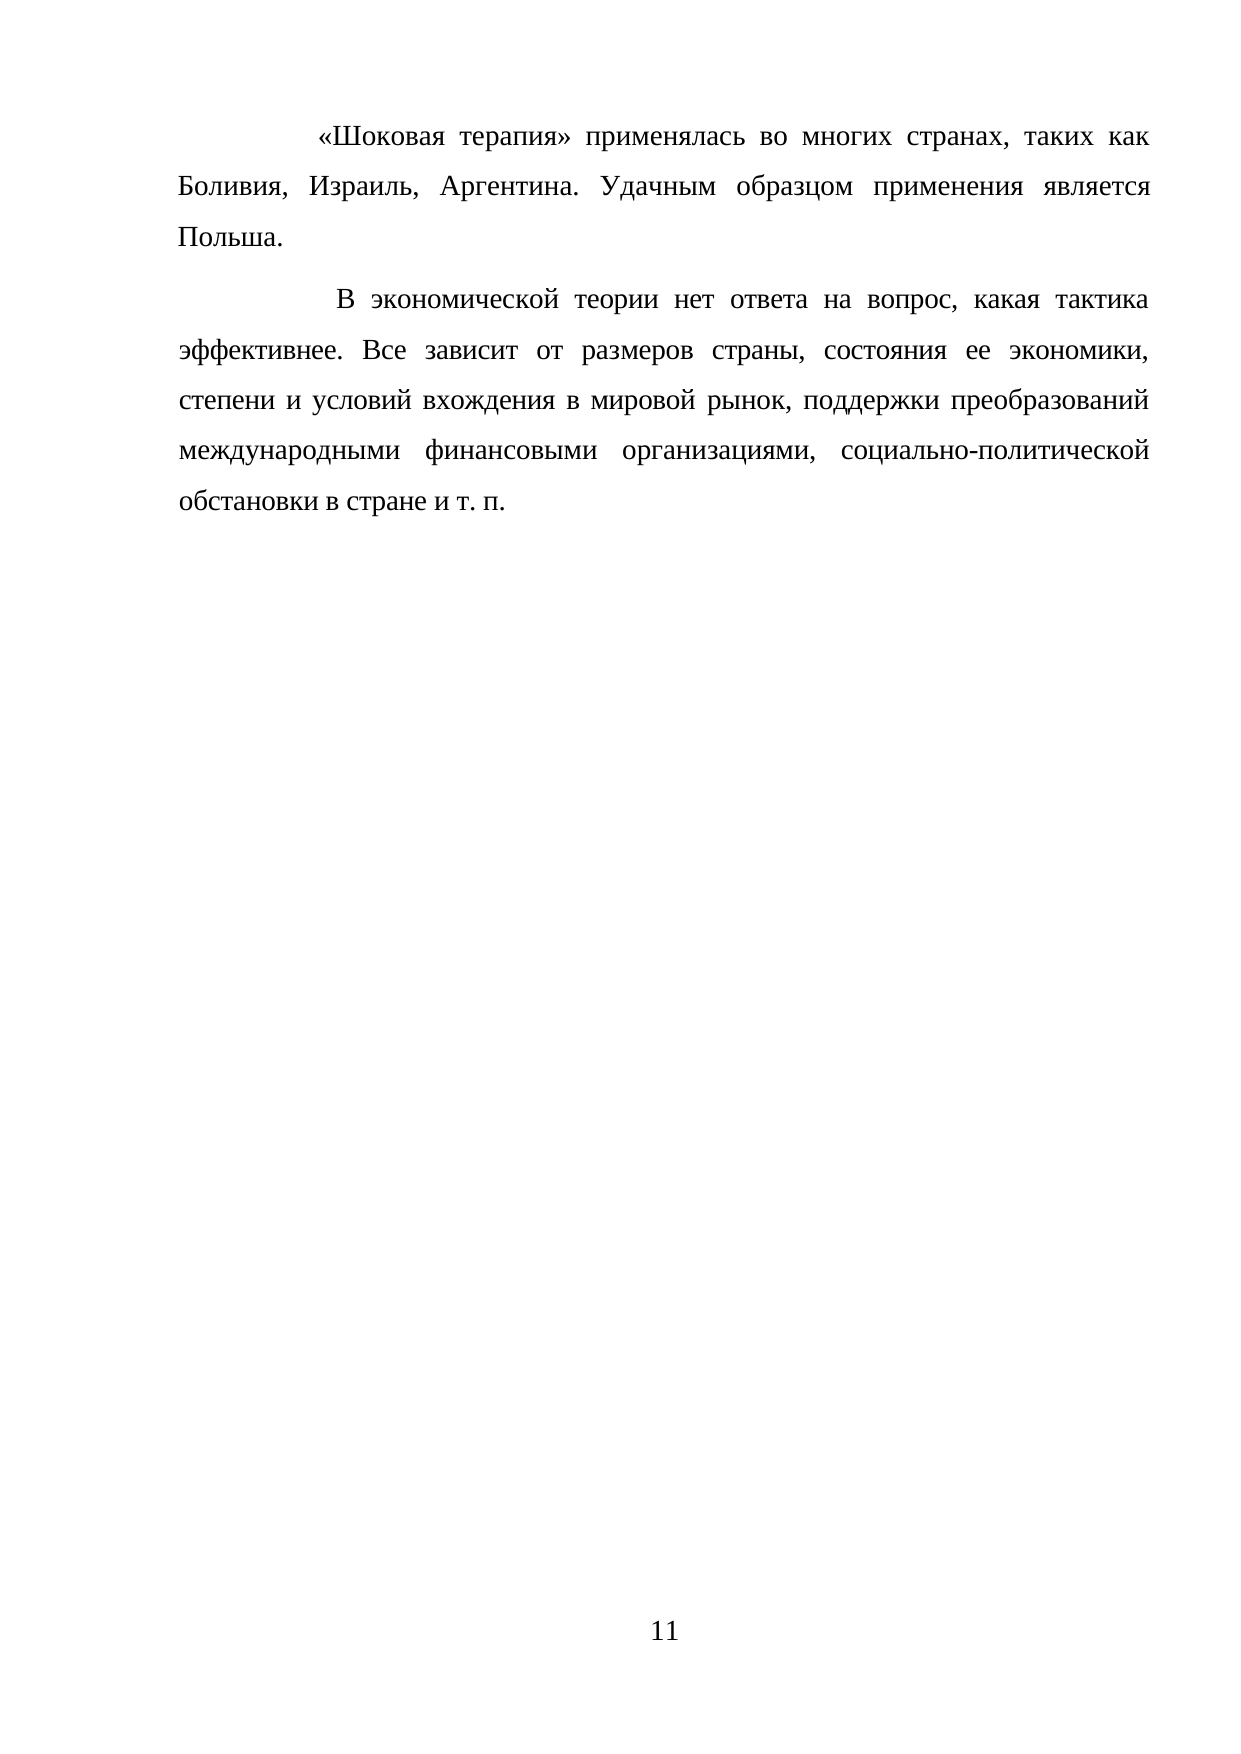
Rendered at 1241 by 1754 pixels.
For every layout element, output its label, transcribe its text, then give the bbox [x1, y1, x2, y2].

text В экономической теории нет ответа на вопрос, какая тактика эффективнее. Все зависит от размеров страны, состояния ее экономики, степени и условий вхождения в мировой рынок, поддержки преобразований международными финансовыми организациями, социально-политической обстановки в стране и т. п. [179, 282, 1149, 516]
text «Шоковая терапия» применялась во многих странах, таких как Боливия, Израиль, Аргентина. Удачным образцом применения является Польша. [177, 118, 1152, 252]
